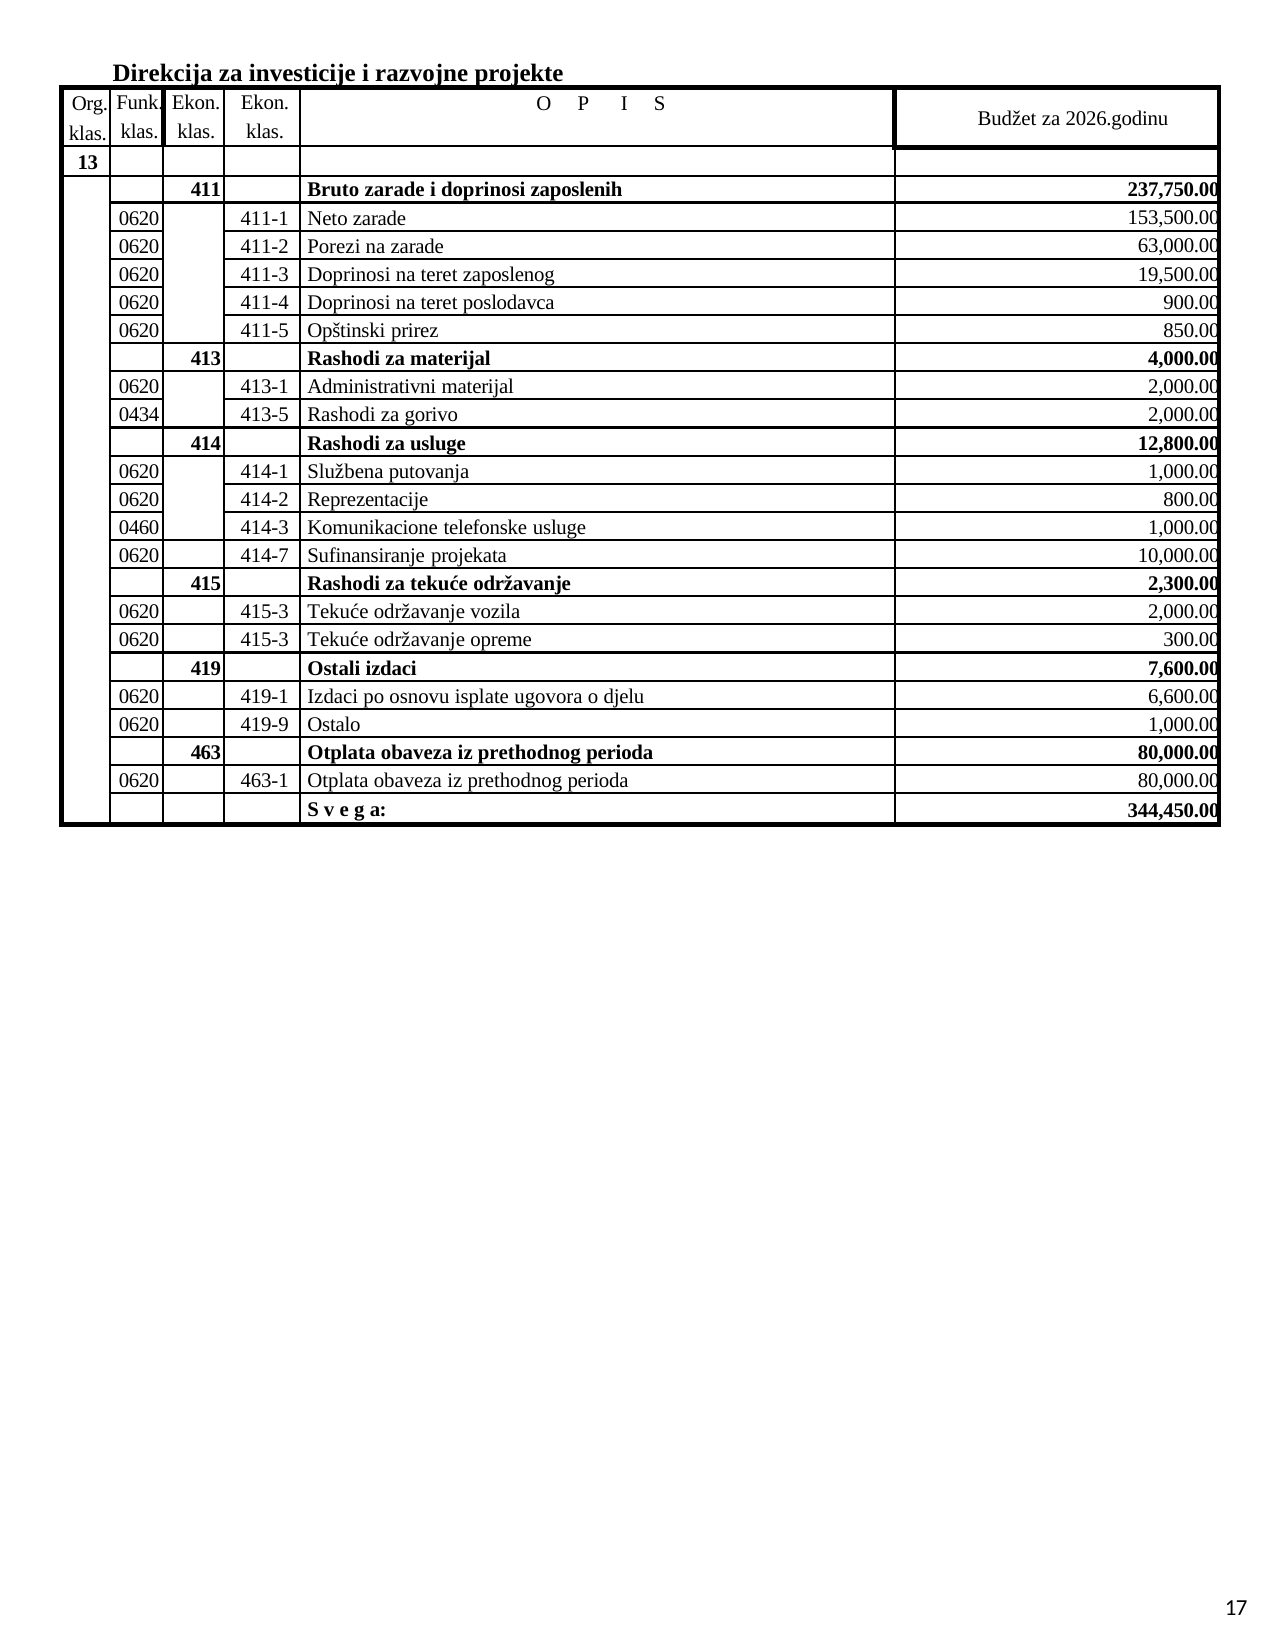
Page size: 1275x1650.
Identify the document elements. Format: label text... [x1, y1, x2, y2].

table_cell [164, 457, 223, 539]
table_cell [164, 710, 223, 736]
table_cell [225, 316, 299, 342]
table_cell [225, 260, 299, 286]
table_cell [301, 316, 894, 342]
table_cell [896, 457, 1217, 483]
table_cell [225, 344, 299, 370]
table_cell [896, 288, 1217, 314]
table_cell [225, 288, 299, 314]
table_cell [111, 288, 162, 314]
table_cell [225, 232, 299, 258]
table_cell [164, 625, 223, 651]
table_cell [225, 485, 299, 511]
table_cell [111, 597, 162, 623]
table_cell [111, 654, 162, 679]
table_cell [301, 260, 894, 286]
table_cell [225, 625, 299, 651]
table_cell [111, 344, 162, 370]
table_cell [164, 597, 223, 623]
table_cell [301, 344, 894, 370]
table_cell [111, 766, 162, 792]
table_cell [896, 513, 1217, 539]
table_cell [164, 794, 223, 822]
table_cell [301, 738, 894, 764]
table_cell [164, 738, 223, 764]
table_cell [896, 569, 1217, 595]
table_header Budžet za 2026.godinu [897, 90, 1217, 145]
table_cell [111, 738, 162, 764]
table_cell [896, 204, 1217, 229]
table_cell klas. [111, 114, 161, 145]
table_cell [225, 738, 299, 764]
table_header Ekon. [166, 90, 223, 114]
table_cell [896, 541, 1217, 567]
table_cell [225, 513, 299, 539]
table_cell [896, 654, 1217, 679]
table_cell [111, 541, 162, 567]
table_header Org. klas. [64, 90, 109, 145]
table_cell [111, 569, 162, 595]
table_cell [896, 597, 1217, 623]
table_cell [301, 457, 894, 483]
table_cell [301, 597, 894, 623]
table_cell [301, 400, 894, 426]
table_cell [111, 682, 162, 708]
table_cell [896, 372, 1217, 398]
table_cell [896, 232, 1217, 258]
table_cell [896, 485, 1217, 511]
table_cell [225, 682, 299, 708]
table_header Funk. [111, 90, 161, 114]
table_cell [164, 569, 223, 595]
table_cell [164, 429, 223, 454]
table_header O P I S [301, 90, 892, 145]
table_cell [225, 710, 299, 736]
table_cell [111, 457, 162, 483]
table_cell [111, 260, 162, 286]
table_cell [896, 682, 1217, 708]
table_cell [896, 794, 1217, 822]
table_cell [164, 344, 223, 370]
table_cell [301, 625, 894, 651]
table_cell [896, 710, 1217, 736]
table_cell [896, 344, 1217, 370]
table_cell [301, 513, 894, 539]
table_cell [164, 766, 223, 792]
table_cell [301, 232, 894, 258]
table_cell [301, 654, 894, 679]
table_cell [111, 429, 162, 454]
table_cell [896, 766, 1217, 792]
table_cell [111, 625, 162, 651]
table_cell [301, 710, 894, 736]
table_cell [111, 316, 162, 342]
table_cell klas. [225, 114, 299, 145]
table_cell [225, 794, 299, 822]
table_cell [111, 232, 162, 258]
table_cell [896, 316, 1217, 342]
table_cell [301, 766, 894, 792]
table_cell [164, 204, 223, 342]
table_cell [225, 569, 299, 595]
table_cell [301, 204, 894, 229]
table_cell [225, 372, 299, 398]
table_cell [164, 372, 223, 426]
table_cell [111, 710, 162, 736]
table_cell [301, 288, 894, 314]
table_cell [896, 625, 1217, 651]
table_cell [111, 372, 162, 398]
table_cell [225, 147, 299, 174]
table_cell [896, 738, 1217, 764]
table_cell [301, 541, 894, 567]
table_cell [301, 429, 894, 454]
table_cell [225, 177, 299, 201]
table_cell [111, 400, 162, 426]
table_cell 237,750.00 [896, 177, 1217, 201]
table_cell klas. [166, 114, 223, 145]
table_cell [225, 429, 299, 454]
table_cell [64, 177, 109, 822]
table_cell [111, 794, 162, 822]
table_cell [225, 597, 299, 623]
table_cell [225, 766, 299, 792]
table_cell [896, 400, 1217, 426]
table_cell [111, 147, 162, 174]
table_cell Bruto zarade i doprinosi zaposlenih [301, 177, 894, 201]
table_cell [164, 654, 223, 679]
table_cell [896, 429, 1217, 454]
table_cell 0620 [111, 204, 162, 229]
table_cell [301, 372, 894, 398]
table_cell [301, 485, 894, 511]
table_cell [164, 147, 223, 174]
table_cell [301, 147, 894, 174]
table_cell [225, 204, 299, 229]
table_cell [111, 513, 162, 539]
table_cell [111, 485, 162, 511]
table_cell 13 [64, 147, 109, 174]
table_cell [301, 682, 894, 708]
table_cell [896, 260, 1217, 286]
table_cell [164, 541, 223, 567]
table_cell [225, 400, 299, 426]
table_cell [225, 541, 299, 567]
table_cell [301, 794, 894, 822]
table_cell [896, 150, 1217, 174]
table_cell [111, 177, 162, 201]
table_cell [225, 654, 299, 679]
table_cell 411 [164, 177, 223, 201]
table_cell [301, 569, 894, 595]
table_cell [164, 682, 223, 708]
table_header Ekon. [225, 90, 299, 114]
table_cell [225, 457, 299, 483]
